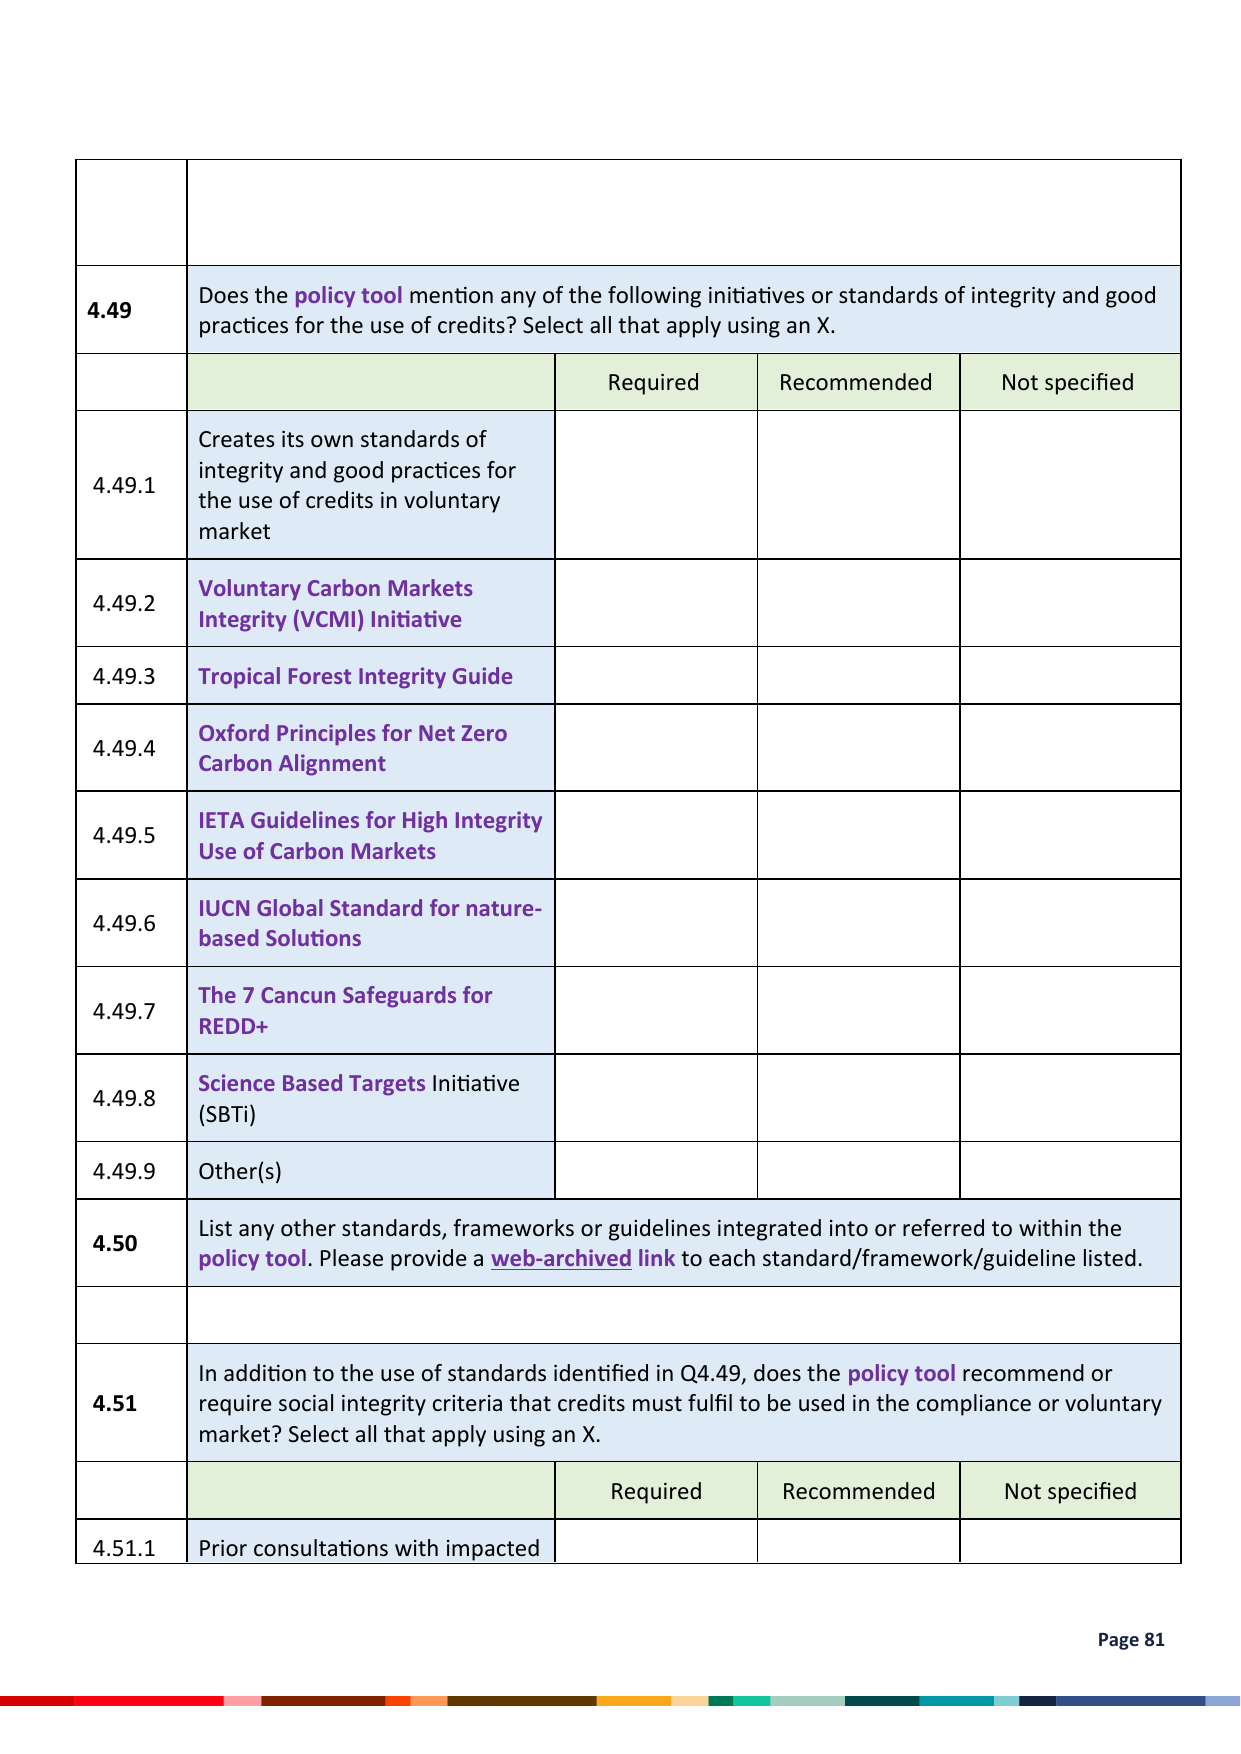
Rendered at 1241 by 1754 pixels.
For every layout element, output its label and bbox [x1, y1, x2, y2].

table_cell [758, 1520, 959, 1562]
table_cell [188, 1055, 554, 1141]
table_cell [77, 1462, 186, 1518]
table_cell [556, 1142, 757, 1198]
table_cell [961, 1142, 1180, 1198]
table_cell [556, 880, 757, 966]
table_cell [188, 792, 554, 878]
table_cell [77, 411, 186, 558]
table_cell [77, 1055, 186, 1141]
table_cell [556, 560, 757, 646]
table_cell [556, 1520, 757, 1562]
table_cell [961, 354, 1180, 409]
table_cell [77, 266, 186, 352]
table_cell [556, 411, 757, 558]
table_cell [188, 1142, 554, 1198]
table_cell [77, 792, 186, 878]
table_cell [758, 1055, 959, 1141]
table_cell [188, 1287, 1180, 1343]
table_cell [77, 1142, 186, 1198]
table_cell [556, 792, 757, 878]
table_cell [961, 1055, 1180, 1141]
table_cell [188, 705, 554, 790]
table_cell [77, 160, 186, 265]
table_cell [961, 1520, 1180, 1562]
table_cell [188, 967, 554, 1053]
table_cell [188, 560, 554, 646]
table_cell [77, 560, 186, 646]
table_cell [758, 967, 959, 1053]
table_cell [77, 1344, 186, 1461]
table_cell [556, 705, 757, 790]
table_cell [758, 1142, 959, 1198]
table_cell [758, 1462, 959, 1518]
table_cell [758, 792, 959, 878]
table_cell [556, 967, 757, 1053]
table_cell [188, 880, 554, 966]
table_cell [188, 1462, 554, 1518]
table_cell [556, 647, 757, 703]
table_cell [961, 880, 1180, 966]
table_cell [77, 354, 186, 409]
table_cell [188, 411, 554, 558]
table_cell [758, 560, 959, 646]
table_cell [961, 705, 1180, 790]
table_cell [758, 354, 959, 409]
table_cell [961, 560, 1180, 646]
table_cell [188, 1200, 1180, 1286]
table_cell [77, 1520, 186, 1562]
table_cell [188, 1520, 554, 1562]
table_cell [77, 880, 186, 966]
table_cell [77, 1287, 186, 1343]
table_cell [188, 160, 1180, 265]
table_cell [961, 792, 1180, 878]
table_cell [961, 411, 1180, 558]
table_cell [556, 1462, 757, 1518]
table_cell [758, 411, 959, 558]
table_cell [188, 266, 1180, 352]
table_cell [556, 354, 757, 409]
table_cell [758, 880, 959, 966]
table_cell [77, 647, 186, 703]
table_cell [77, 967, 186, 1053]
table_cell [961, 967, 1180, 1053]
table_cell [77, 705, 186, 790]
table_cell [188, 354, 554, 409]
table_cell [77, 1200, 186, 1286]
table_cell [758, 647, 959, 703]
picture [0, 1696, 1241, 1706]
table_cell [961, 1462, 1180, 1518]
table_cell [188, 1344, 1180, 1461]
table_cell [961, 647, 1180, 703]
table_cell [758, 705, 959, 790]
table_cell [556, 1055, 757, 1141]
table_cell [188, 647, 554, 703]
